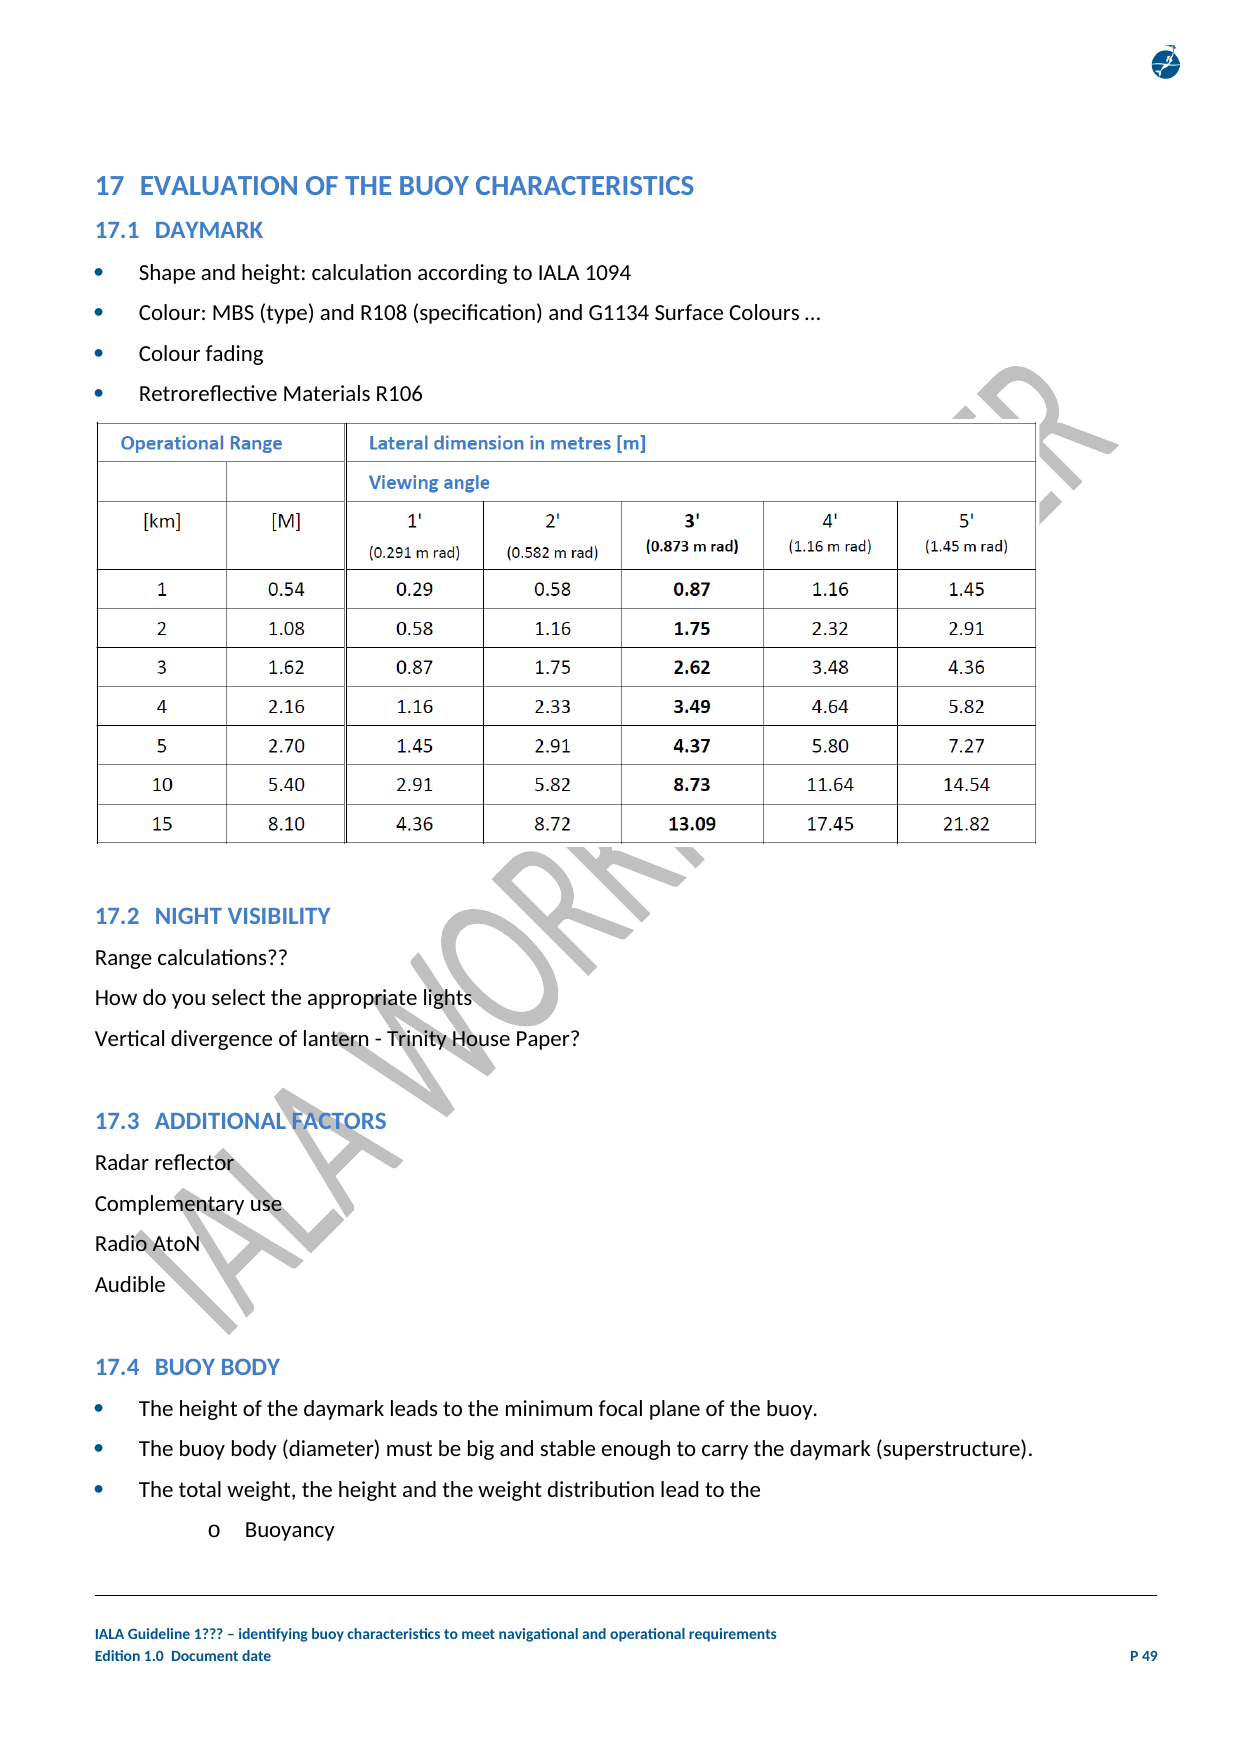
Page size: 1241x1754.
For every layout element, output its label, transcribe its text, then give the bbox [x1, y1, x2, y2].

text The buoy body (diameter) must be big and stable enough to carry the daymark (superstructure). [94, 1434, 1157, 1462]
text Audible [94, 1270, 1157, 1298]
subtitle Daymark [94, 215, 1157, 245]
text Radio AtoN [94, 1229, 1157, 1257]
subtitle Additional factors [94, 1105, 1157, 1136]
text Radar reflector [94, 1148, 1157, 1176]
text Vertical divergence of lantern - Trinity House Paper? [94, 1024, 1157, 1052]
text The height of the daymark leads to the minimum focal plane of the buoy. [94, 1394, 1157, 1422]
picture [1120, 0, 1239, 114]
text How do you select the appropriate lights [94, 983, 1157, 1012]
text Retroreflective Materials R106 [94, 379, 1157, 407]
text Shape and height: calculation according to IALA 1094 [94, 258, 1157, 286]
text Complementary use [94, 1189, 1157, 1217]
text Colour: MBS (type) and R108 (specification) and G1134 Surface Colours … [94, 298, 1157, 326]
text Colour fading [94, 339, 1157, 367]
list Buoyancy [207, 1515, 1157, 1544]
picture [94, 419, 1040, 847]
subtitle Night Visibility [94, 900, 1157, 931]
subtitle buoy body [94, 1351, 1157, 1381]
text The total weight, the height and the weight distribution lead to the [94, 1475, 1157, 1503]
text Range calculations?? [94, 943, 1157, 971]
subtitle evaluation of the buoy CHARACTERISTICS [94, 167, 1157, 202]
